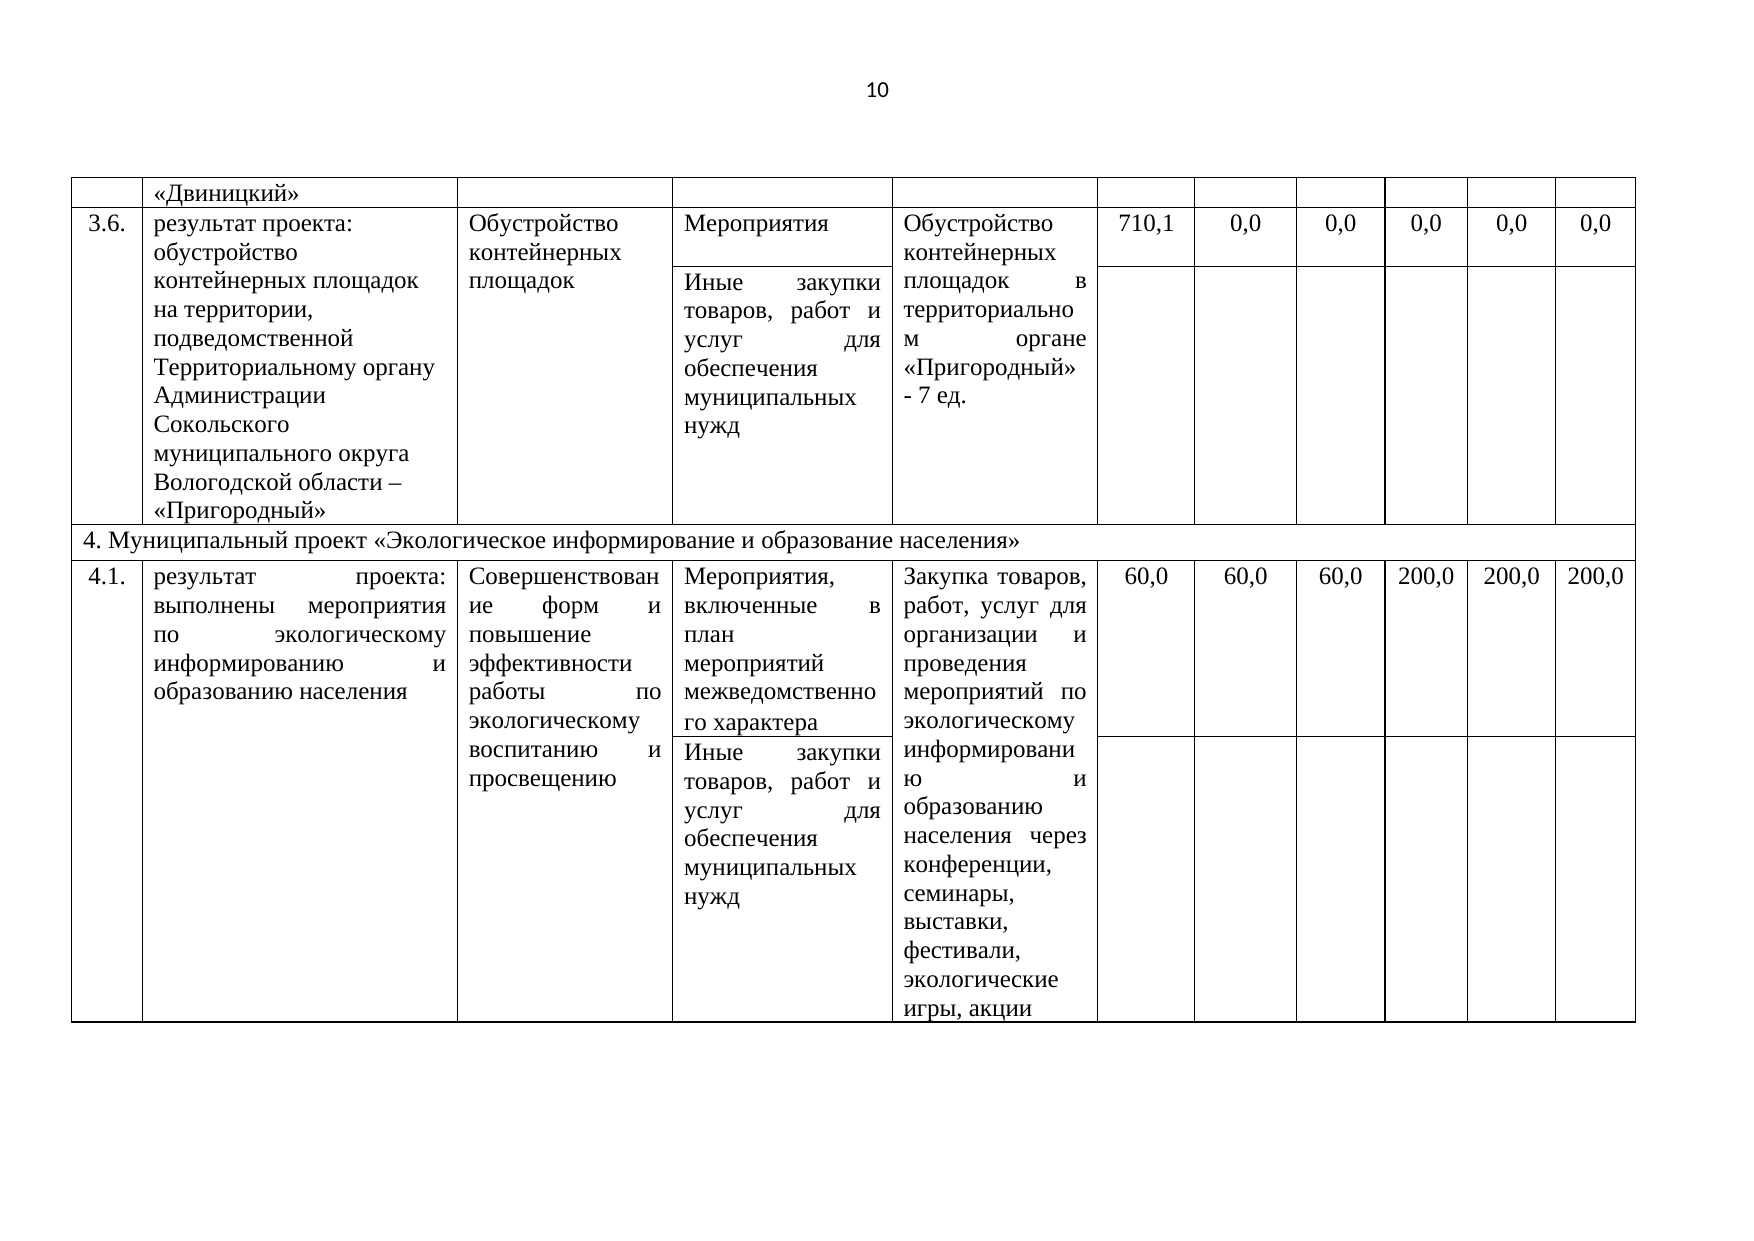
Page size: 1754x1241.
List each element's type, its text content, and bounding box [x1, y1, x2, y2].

table_cell результат проекта: выполнены мероприятия по экологическому информированию и образованию населения [143, 561, 457, 1021]
table_cell [1556, 737, 1635, 1021]
table_cell [1098, 178, 1194, 207]
table_cell 60,0 [1098, 561, 1194, 736]
table_cell 0,0 [1297, 208, 1384, 266]
table_cell Закупка товаров, работ, услуг для организации и проведения мероприятий по экологическому информированию и образованию населения через конференции, семинары, выставки, фестивали, экологические игры, акции [893, 561, 1097, 1021]
table_cell [1195, 178, 1296, 207]
table_cell 0,0 [1468, 208, 1555, 266]
table_cell [1098, 267, 1194, 524]
table_cell Мероприятия, включенные в план мероприятий межведомственного характера [673, 561, 892, 736]
table_cell [1468, 737, 1555, 1021]
table_cell 0,0 [1556, 208, 1635, 266]
table_cell Совершенствование форм и повышение эффективности работы по экологическому воспитанию и просвещению [458, 561, 672, 1021]
table_cell Мероприятия [673, 208, 892, 266]
table_cell [1386, 178, 1467, 207]
table_cell 60,0 [1195, 561, 1296, 736]
table_cell Обустройство контейнерных площадок в территориальном органе «Пригородный» - 7 ед. [893, 208, 1097, 524]
table_cell 200,0 [1386, 561, 1467, 736]
table_cell 200,0 [1556, 561, 1635, 736]
table_cell [1195, 267, 1296, 524]
table_cell 0,0 [1195, 208, 1296, 266]
table_cell [1098, 737, 1194, 1021]
table_cell 4.1. [72, 561, 142, 1021]
table_cell [1297, 737, 1384, 1021]
table_cell 200,0 [1468, 561, 1555, 736]
table_cell [1556, 178, 1635, 207]
table_cell [1386, 737, 1467, 1021]
table_cell [1556, 267, 1635, 524]
table_cell [1468, 267, 1555, 524]
table_cell 3.6. [72, 208, 142, 524]
table_cell Иные закупки товаров, работ и услуг для обеспечения муниципальных нужд [673, 737, 892, 1021]
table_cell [673, 267, 892, 524]
table_cell [1297, 178, 1384, 207]
table_cell [1468, 178, 1555, 207]
table_cell [1195, 737, 1296, 1021]
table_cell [673, 178, 892, 207]
table_cell 4. Муниципальный проект «Экологическое информирование и образование населения» [72, 525, 1635, 560]
table_cell [1297, 267, 1384, 524]
table_cell Обустройство контейнерных площадок [458, 208, 672, 524]
table_cell результат проекта: обустройство контейнерных площадок на территории, подведомственной Территориальному органу Администрации Сокольского муниципального округа Вологодской области – «Пригородный» [143, 208, 457, 524]
table_cell 0,0 [1386, 208, 1467, 266]
table_cell 710,1 [1098, 208, 1194, 266]
table_cell [1386, 267, 1467, 524]
table_cell 60,0 [1297, 561, 1384, 736]
